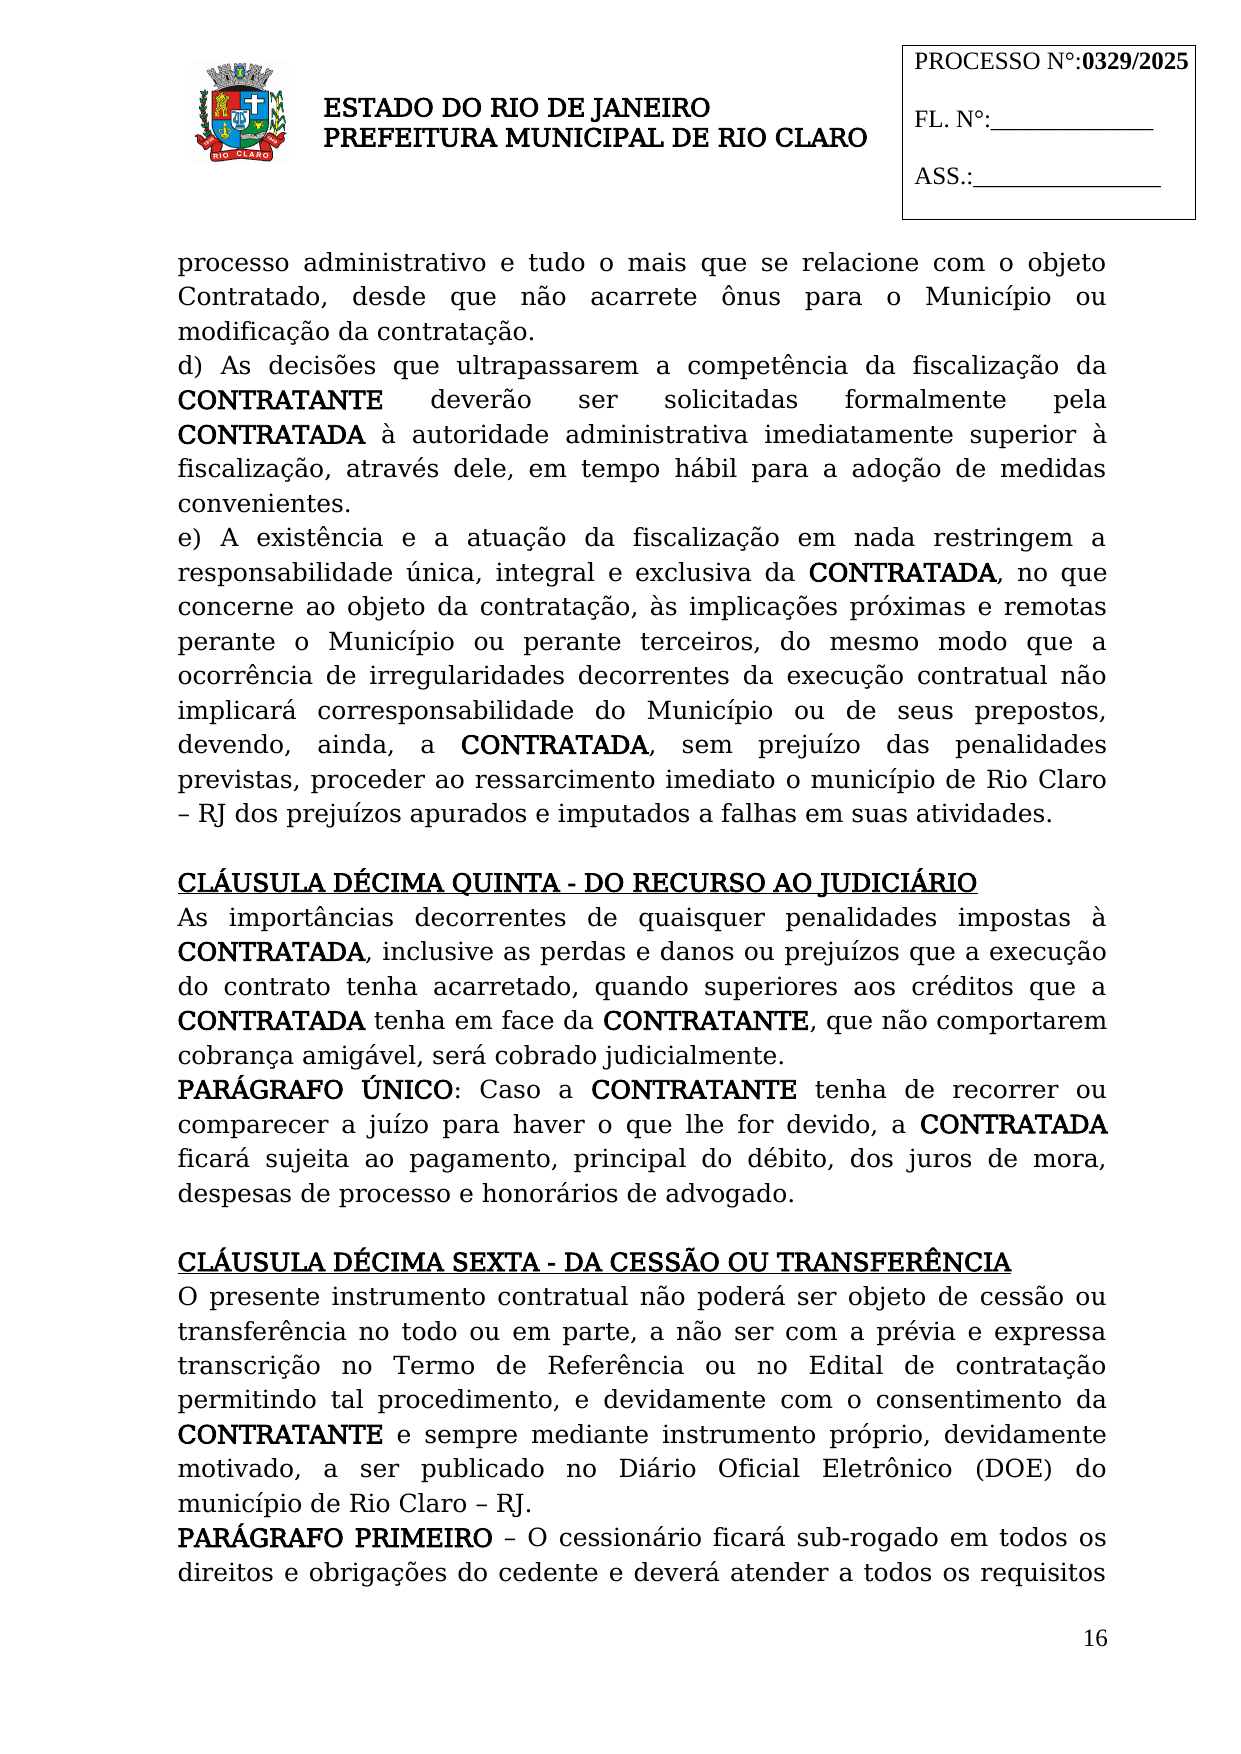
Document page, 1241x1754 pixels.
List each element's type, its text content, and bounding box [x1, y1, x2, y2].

text d) As decisões que ultrapassarem a competência da fiscalização da CONTRATANTE deverão ser solicitadas formalmente pela CONTRATADA à autoridade administrativa imediatamente superior à fiscalização, através dele, em tempo hábil para a adoção de medidas convenientes. [177, 350, 1107, 518]
text CLÁUSULA DÉCIMA SEXTA - DA CESSÃO OU TRANSFERÊNCIA [177, 1246, 1107, 1276]
text e) A existência e a atuação da fiscalização em nada restringem a responsabilidade única, integral e exclusiva da CONTRATADA, no que concerne ao objeto da contratação, às implicações próximas e remotas perante o Município ou perante terceiros, do mesmo modo que a ocorrência de irregularidades decorrentes da execução contratual não implicará corresponsabilidade do Município ou de seus prepostos, devendo, ainda, a CONTRATADA, sem prejuízo das penalidades previstas, proceder ao ressarcimento imediato o município de Rio Claro – RJ dos prejuízos apurados e imputados a falhas em suas atividades. [177, 522, 1107, 828]
text As importâncias decorrentes de quaisquer penalidades impostas à CONTRATADA, inclusive as perdas e danos ou prejuízos que a execução do contrato tenha acarretado, quando superiores aos créditos que a CONTRATADA tenha em face da CONTRATANTE, que não comportarem cobrança amigável, será cobrado judicialmente. [177, 901, 1107, 1069]
text O presente instrumento contratual não poderá ser objeto de cessão ou transferência no todo ou em parte, a não ser com a prévia e expressa transcrição no Termo de Referência ou no Edital de contratação permitindo tal procedimento, e devidamente com o consentimento da CONTRATANTE e sempre mediante instrumento próprio, devidamente motivado, a ser publicado no Diário Oficial Eletrônico (DOE) do município de Rio Claro – RJ. [177, 1281, 1107, 1517]
picture [190, 60, 290, 165]
text PARÁGRAFO ÚNICO: Caso a CONTRATANTE tenha de recorrer ou comparecer a juízo para haver o que lhe for devido, a CONTRATADA ficará sujeita ao pagamento, principal do débito, dos juros de mora, despesas de processo e honorários de advogado. [177, 1074, 1107, 1207]
text CLÁUSULA DÉCIMA QUINTA - DO RECURSO AO JUDICIÁRIO [177, 867, 1107, 897]
